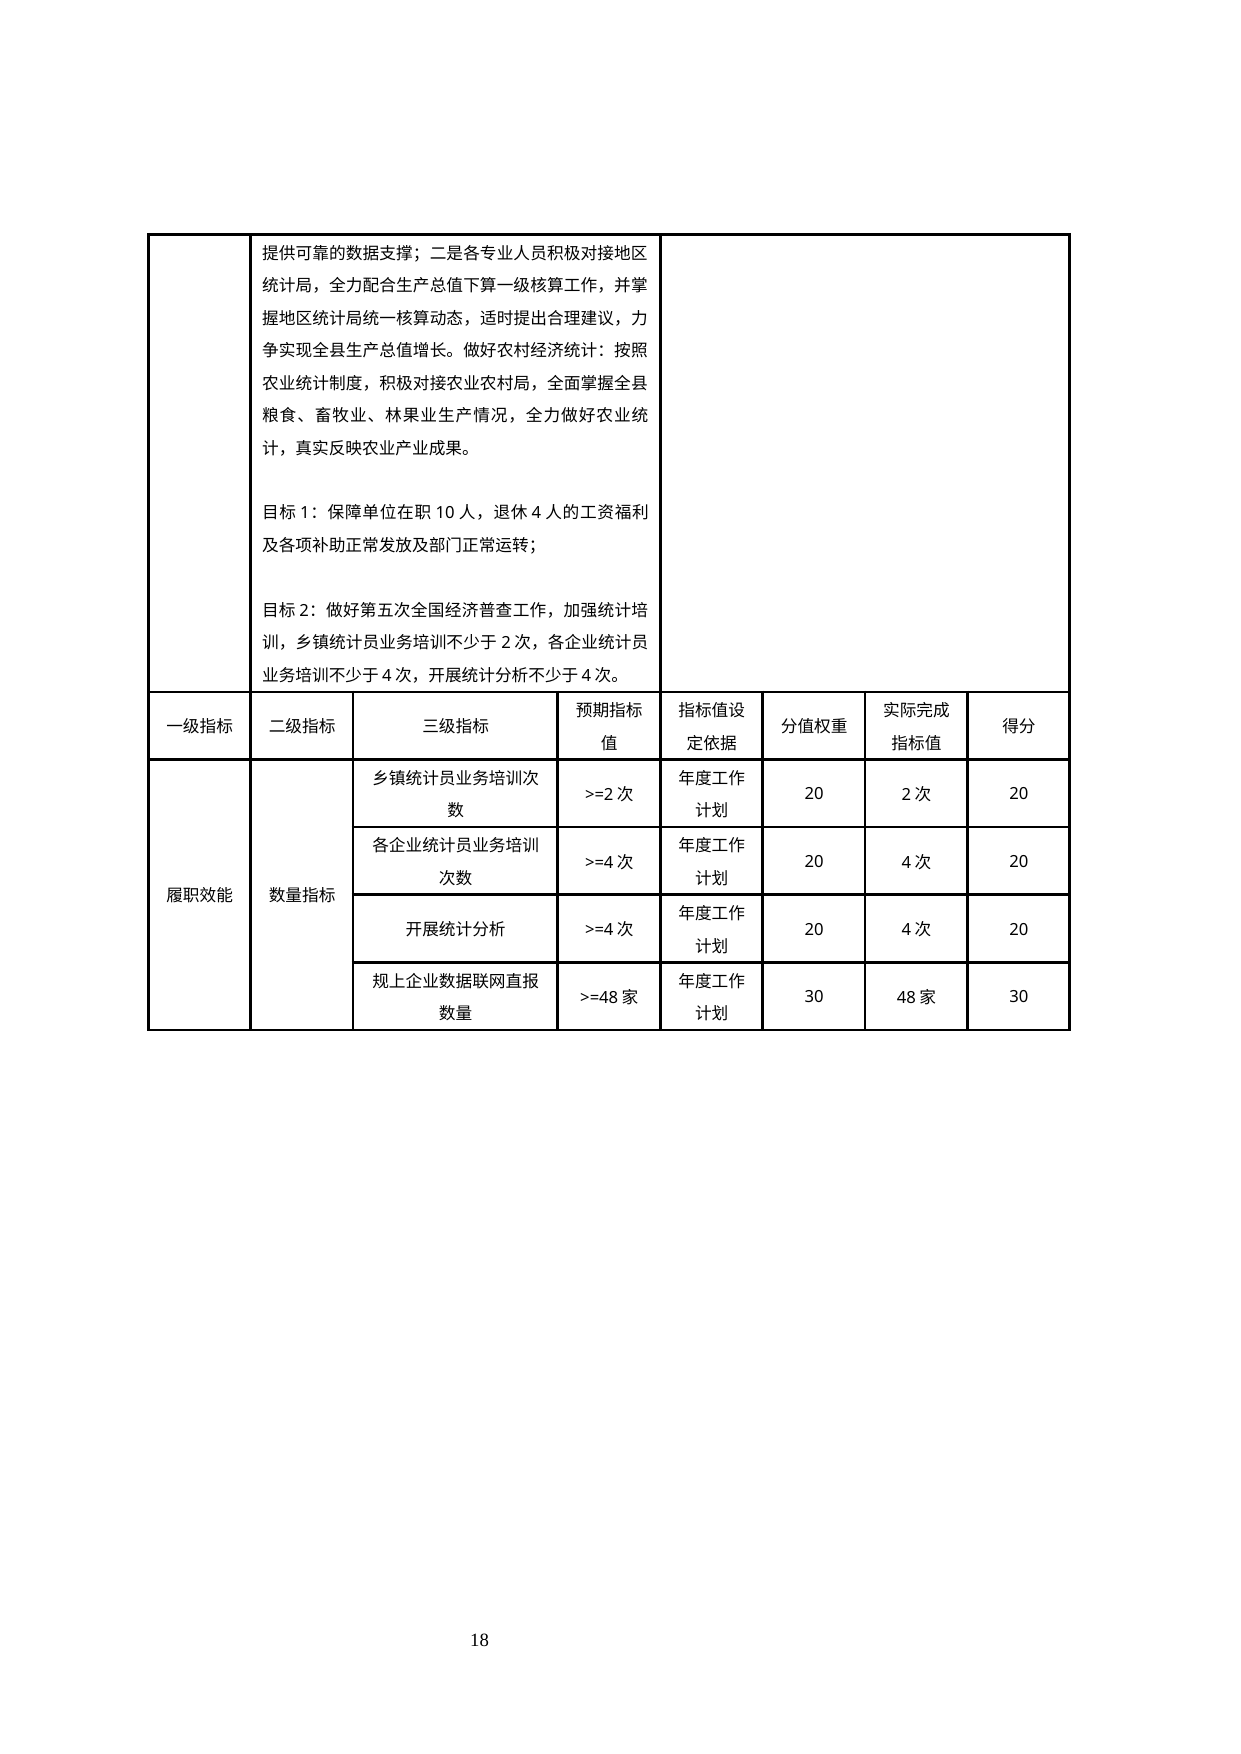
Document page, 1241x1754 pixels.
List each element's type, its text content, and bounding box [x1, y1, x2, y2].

table_cell 20 [764, 761, 864, 826]
table_cell 实际完成指标值 [866, 693, 966, 758]
table_cell >=4次 [559, 828, 659, 893]
table_cell >=48家 [559, 964, 659, 1028]
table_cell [662, 236, 1068, 691]
table_cell >=4次 [559, 896, 659, 961]
table_cell 规上企业数据联网直报数量 [354, 964, 556, 1028]
table_cell 2次 [866, 761, 966, 826]
table_cell 20 [969, 828, 1068, 893]
table_cell 预期指标值 [559, 693, 659, 758]
table_cell >=2次 [559, 761, 659, 826]
table_cell 得分 [969, 693, 1068, 758]
table_cell 4次 [866, 828, 966, 893]
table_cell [252, 236, 659, 691]
table_cell 年度工作计划 [662, 964, 761, 1028]
table_cell 三级指标 [354, 693, 556, 758]
table_cell 开展统计分析 [354, 896, 556, 961]
table_cell 48家 [866, 964, 966, 1028]
table_cell 20 [764, 828, 864, 893]
table_cell 年度工作计划 [662, 828, 761, 893]
table_cell 二级指标 [252, 693, 352, 758]
table_cell 乡镇统计员业务培训次数 [354, 761, 556, 826]
table_cell 30 [969, 964, 1068, 1028]
table_cell 一级指标 [150, 693, 249, 758]
table_cell 年度工作计划 [662, 896, 761, 961]
table_cell 数量指标 [252, 761, 352, 1028]
table_cell 履职效能 [150, 761, 249, 1028]
table_cell 20 [969, 896, 1068, 961]
table_cell 各企业统计员业务培训次数 [354, 828, 556, 893]
table_cell 20 [764, 896, 864, 961]
table_cell 30 [764, 964, 864, 1028]
table_cell 分值权重 [764, 693, 864, 758]
table_cell 年度工作计划 [662, 761, 761, 826]
table_cell 指标值设定依据 [662, 693, 761, 758]
table_cell 20 [969, 761, 1068, 826]
table_cell 4次 [866, 896, 966, 961]
